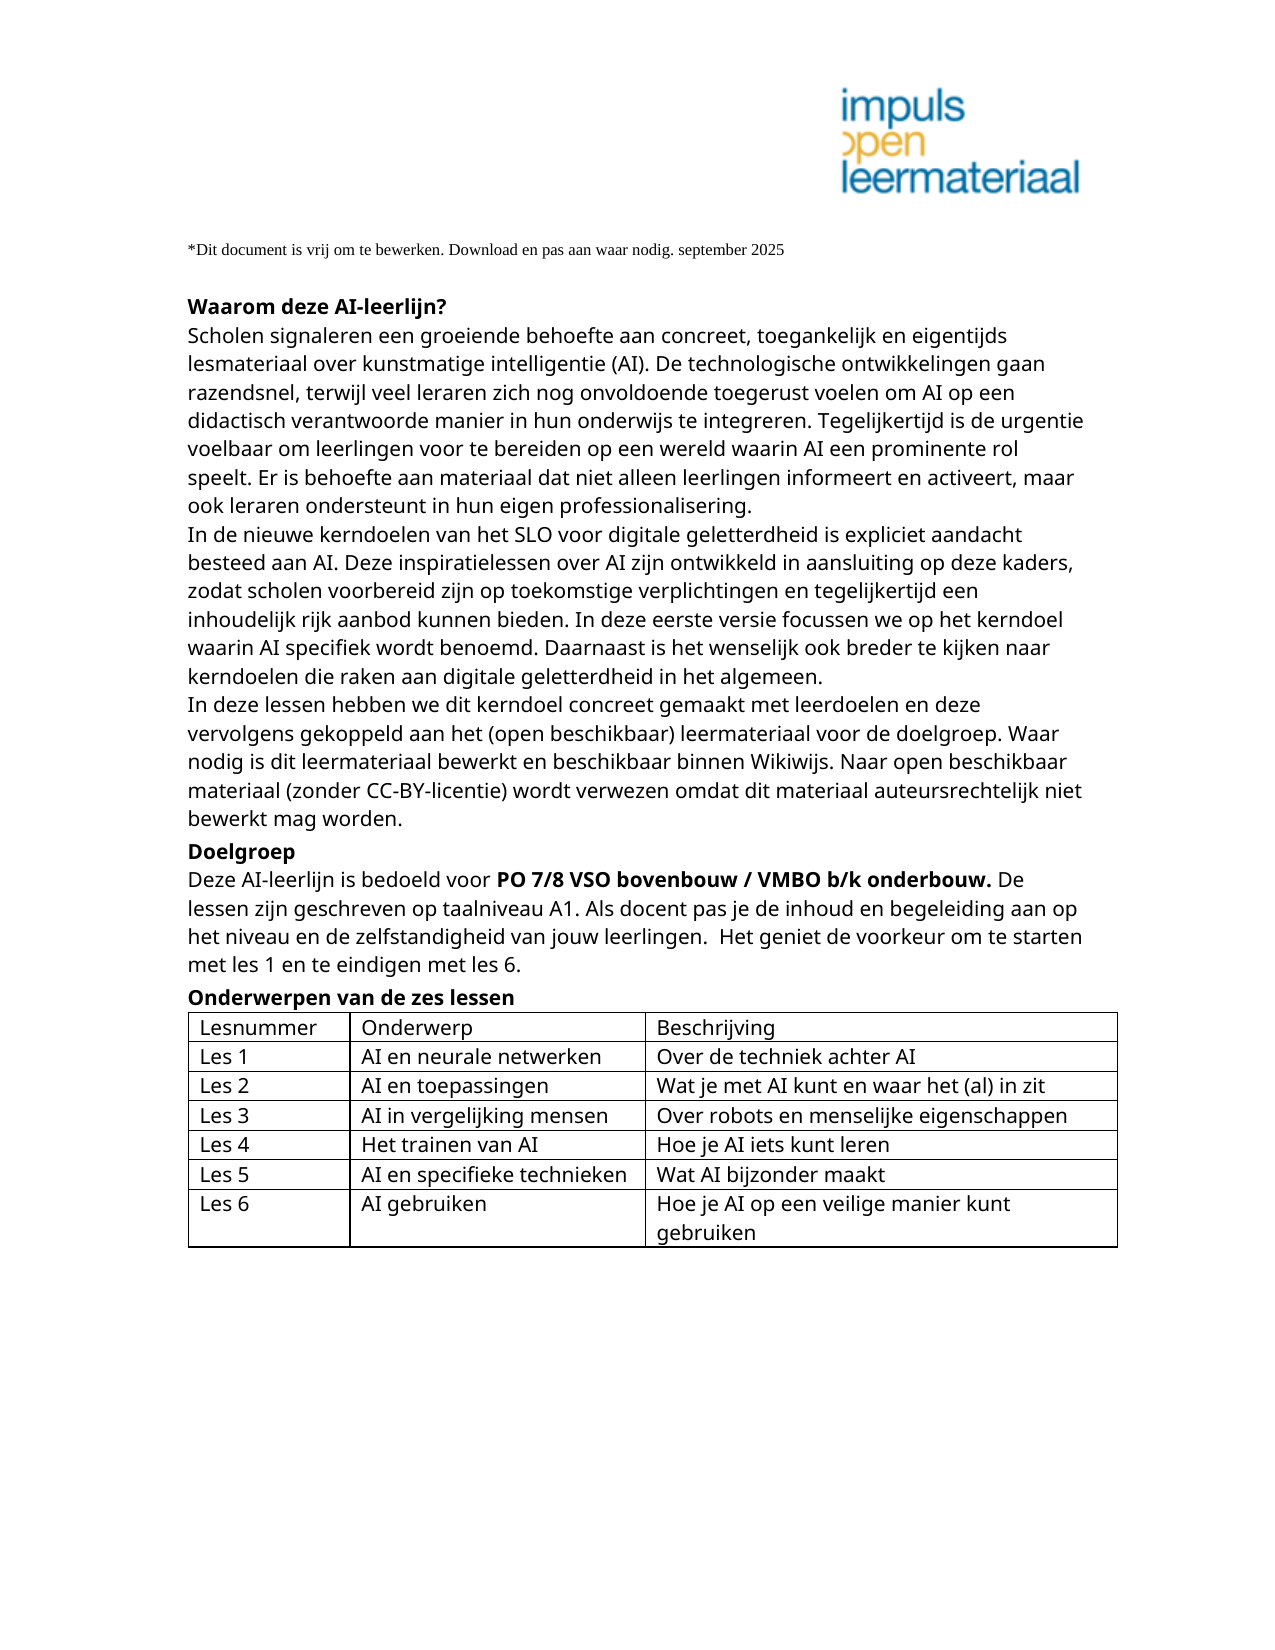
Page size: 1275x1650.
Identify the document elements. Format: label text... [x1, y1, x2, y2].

table_cell AI en specifieke technieken [351, 1160, 645, 1188]
table_cell Les 6 [189, 1190, 349, 1246]
subtitle Waarom deze AI-leerlijn? [187, 292, 1087, 321]
table_cell Over de techniek achter AI [646, 1042, 1117, 1071]
subtitle Onderwerpen van de zes lessen [187, 983, 1087, 1012]
text Scholen signaleren een groeiende behoefte aan concreet, toegankelijk en eigentijds lesmateriaal over kunstmatige intelligentie (AI). De technologische ontwikkelingen gaan razendsnel, terwijl veel leraren zich nog onvoldoende toegerust voelen om AI op een didactisch verantwoorde manier in hun onderwijs te integreren. Tegelijkertijd is de urgentie voelbaar om leerlingen voor te bereiden op een wereld waarin AI een prominente rol speelt. Er is behoefte aan materiaal dat niet alleen leerlingen informeert en activeert, maar ook leraren ondersteunt in hun eigen professionalisering. [187, 321, 1087, 520]
table_header Lesnummer [189, 1013, 349, 1041]
table_cell Wat je met AI kunt en waar het (al) in zit [646, 1072, 1117, 1100]
table_cell Les 4 [189, 1131, 349, 1159]
table_cell Les 5 [189, 1160, 349, 1188]
text *Dit document is vrij om te bewerken. Download en pas aan waar nodig. september 2025 [187, 240, 1087, 259]
table_cell AI gebruiken [351, 1190, 645, 1246]
text Deze AI-leerlijn is bedoeld voor PO 7/8 VSO bovenbouw / VMBO b/k onderbouw. De lessen zijn geschreven op taalniveau A1. Als docent pas je de inhoud en begeleiding aan op het niveau en de zelfstandigheid van jouw leerlingen. Het geniet de voorkeur om te starten met les 1 en te eindigen met les 6. [187, 865, 1087, 979]
table_cell AI en neurale netwerken [351, 1042, 645, 1071]
table_cell Les 1 [189, 1042, 349, 1071]
table_cell Les 2 [189, 1072, 349, 1100]
table_cell Wat AI bijzonder maakt [646, 1160, 1117, 1188]
table_cell Het trainen van AI [351, 1131, 645, 1159]
text In deze lessen hebben we dit kerndoel concreet gemaakt met leerdoelen en deze vervolgens gekoppeld aan het (open beschikbaar) leermateriaal voor de doelgroep. Waar nodig is dit leermateriaal bewerkt en beschikbaar binnen Wikiwijs. Naar open beschikbaar materiaal (zonder CC-BY-licentie) wordt verwezen omdat dit materiaal auteursrechtelijk niet bewerkt mag worden. [187, 690, 1087, 833]
table_header Beschrijving [646, 1013, 1117, 1041]
table_cell Hoe je AI op een veilige manier kunt gebruiken [646, 1190, 1117, 1246]
text In de nieuwe kerndoelen van het SLO voor digitale geletterdheid is expliciet aandacht besteed aan AI. Deze inspiratielessen over AI zijn ontwikkeld in aansluiting op deze kaders, zodat scholen voorbereid zijn op toekomstige verplichtingen en tegelijkertijd een inhoudelijk rijk aanbod kunnen bieden. In deze eerste versie focussen we op het kerndoel waarin AI specifiek wordt benoemd. Daarnaast is het wenselijk ook breder te kijken naar kerndoelen die raken aan digitale geletterdheid in het algemeen. [187, 520, 1087, 690]
table_cell Les 3 [189, 1101, 349, 1129]
table_cell AI en toepassingen [351, 1072, 645, 1100]
table_cell AI in vergelijking mensen [351, 1101, 645, 1129]
subtitle Doelgroep [187, 837, 1087, 865]
table_cell Hoe je AI iets kunt leren [646, 1131, 1117, 1159]
table_cell Over robots en menselijke eigenschappen [646, 1101, 1117, 1129]
picture [834, 75, 1088, 208]
table_header Onderwerp [351, 1013, 645, 1041]
